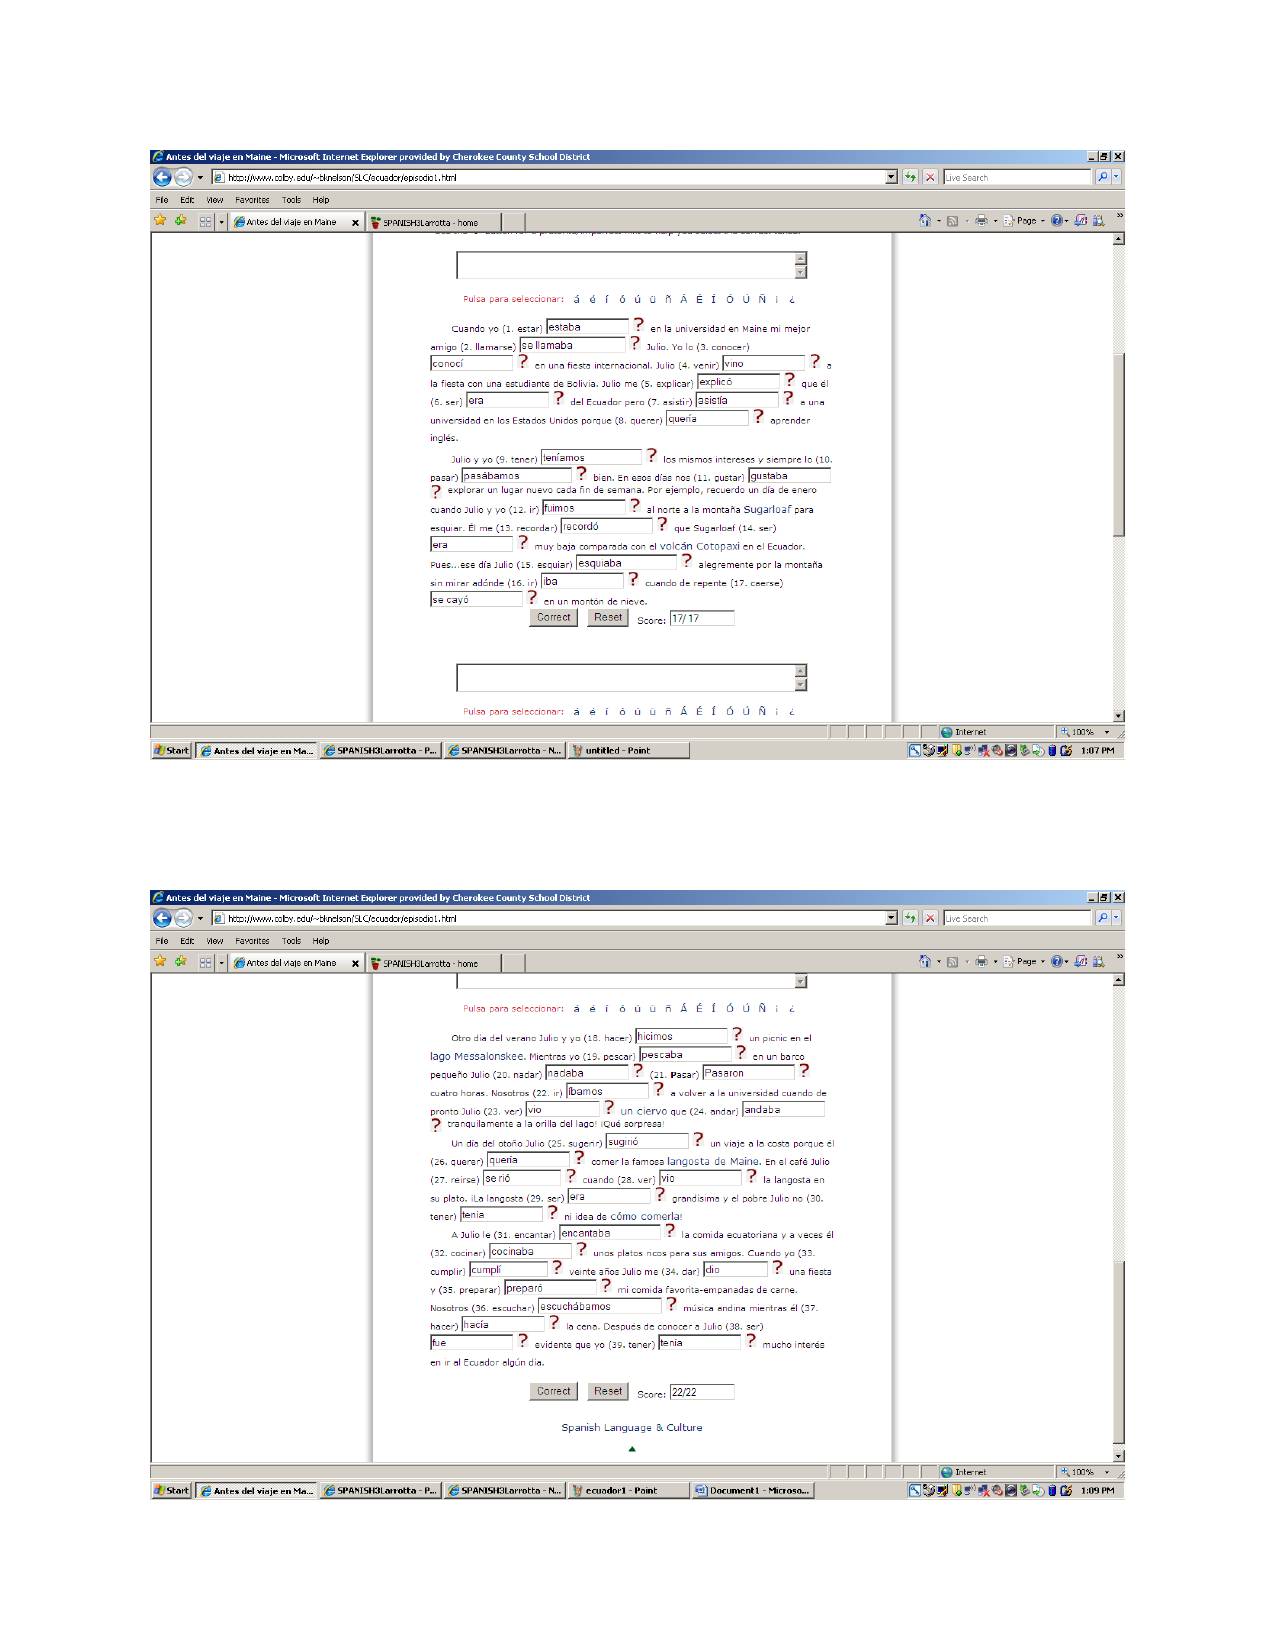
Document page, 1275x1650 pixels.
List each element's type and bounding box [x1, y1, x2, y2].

picture [150, 890, 1125, 1500]
picture [150, 150, 1125, 760]
